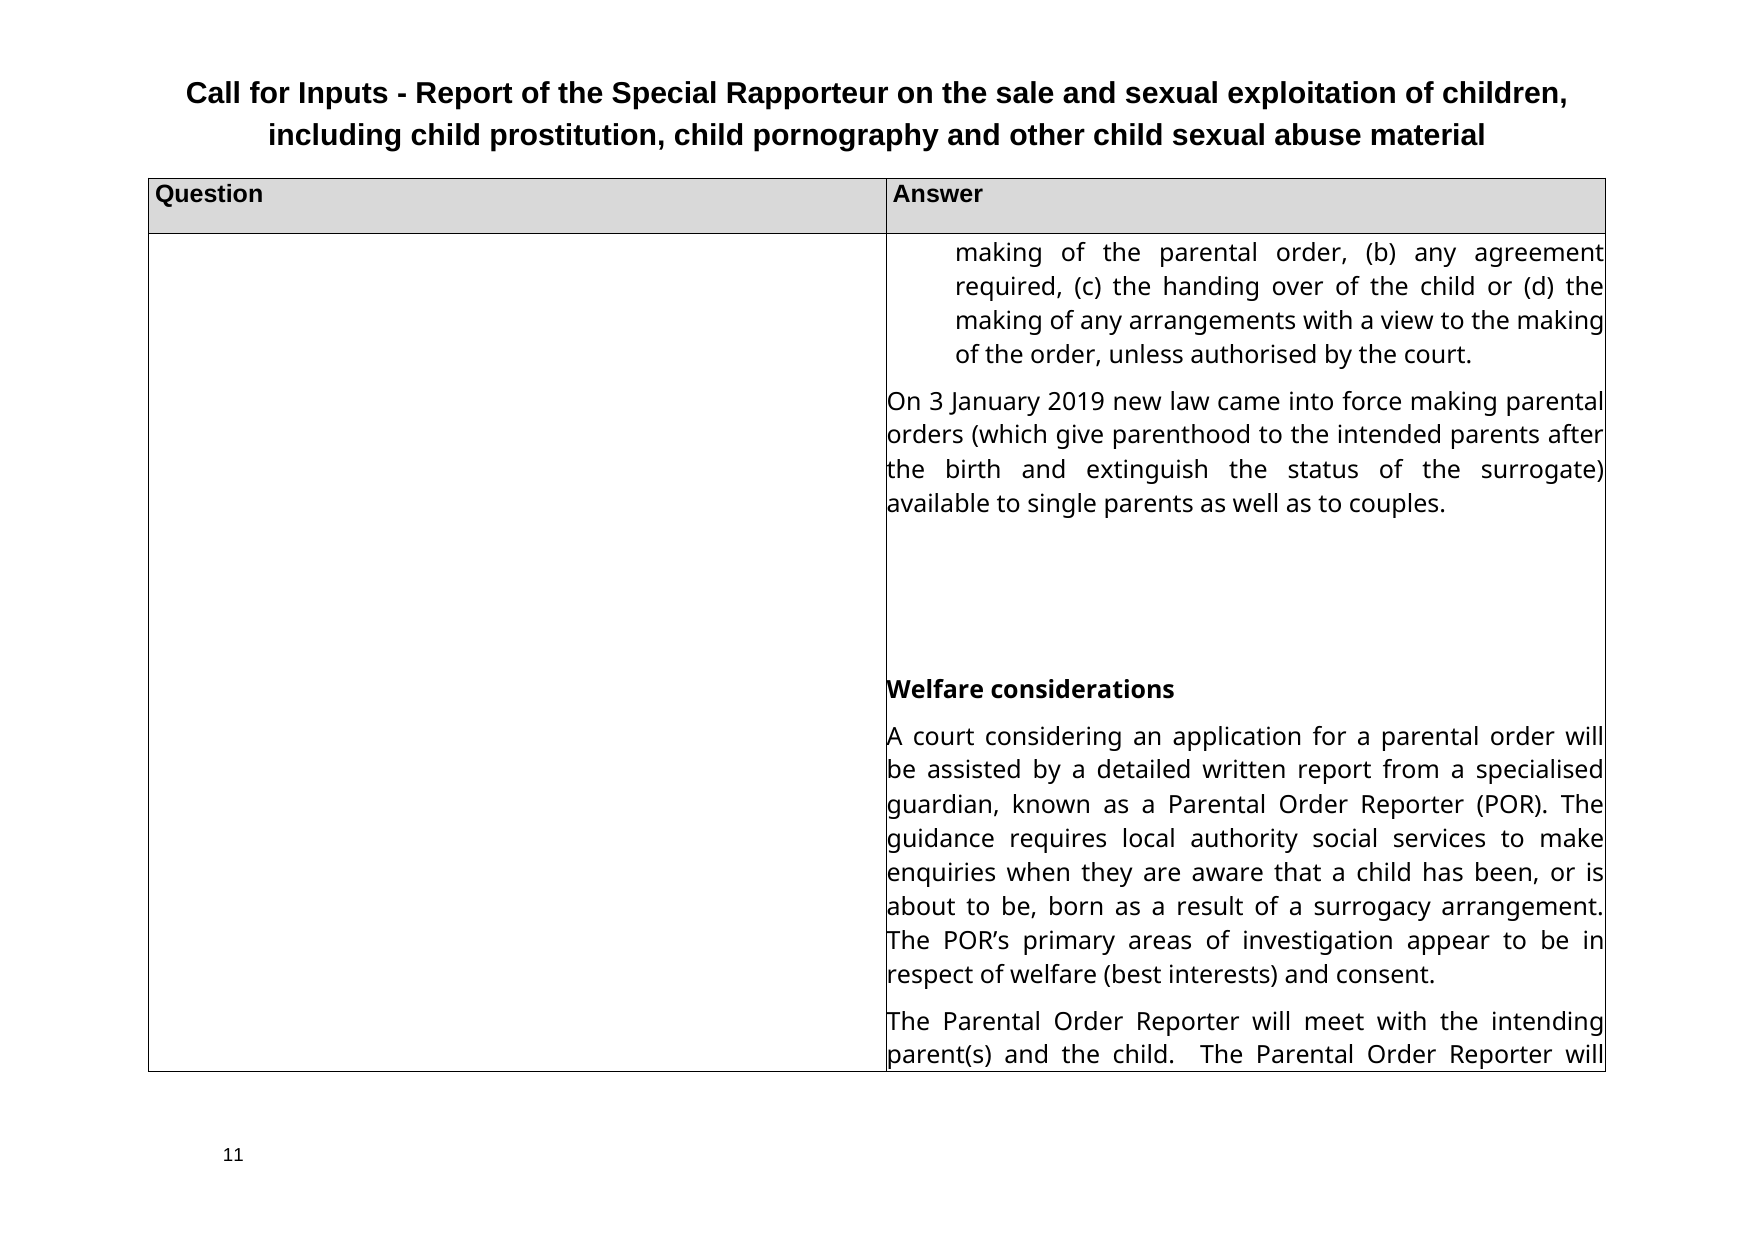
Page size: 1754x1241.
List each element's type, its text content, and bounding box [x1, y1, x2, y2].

table_header Answer [887, 179, 1605, 233]
table_header Question [149, 179, 886, 233]
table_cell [149, 234, 886, 1071]
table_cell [887, 234, 1605, 1071]
